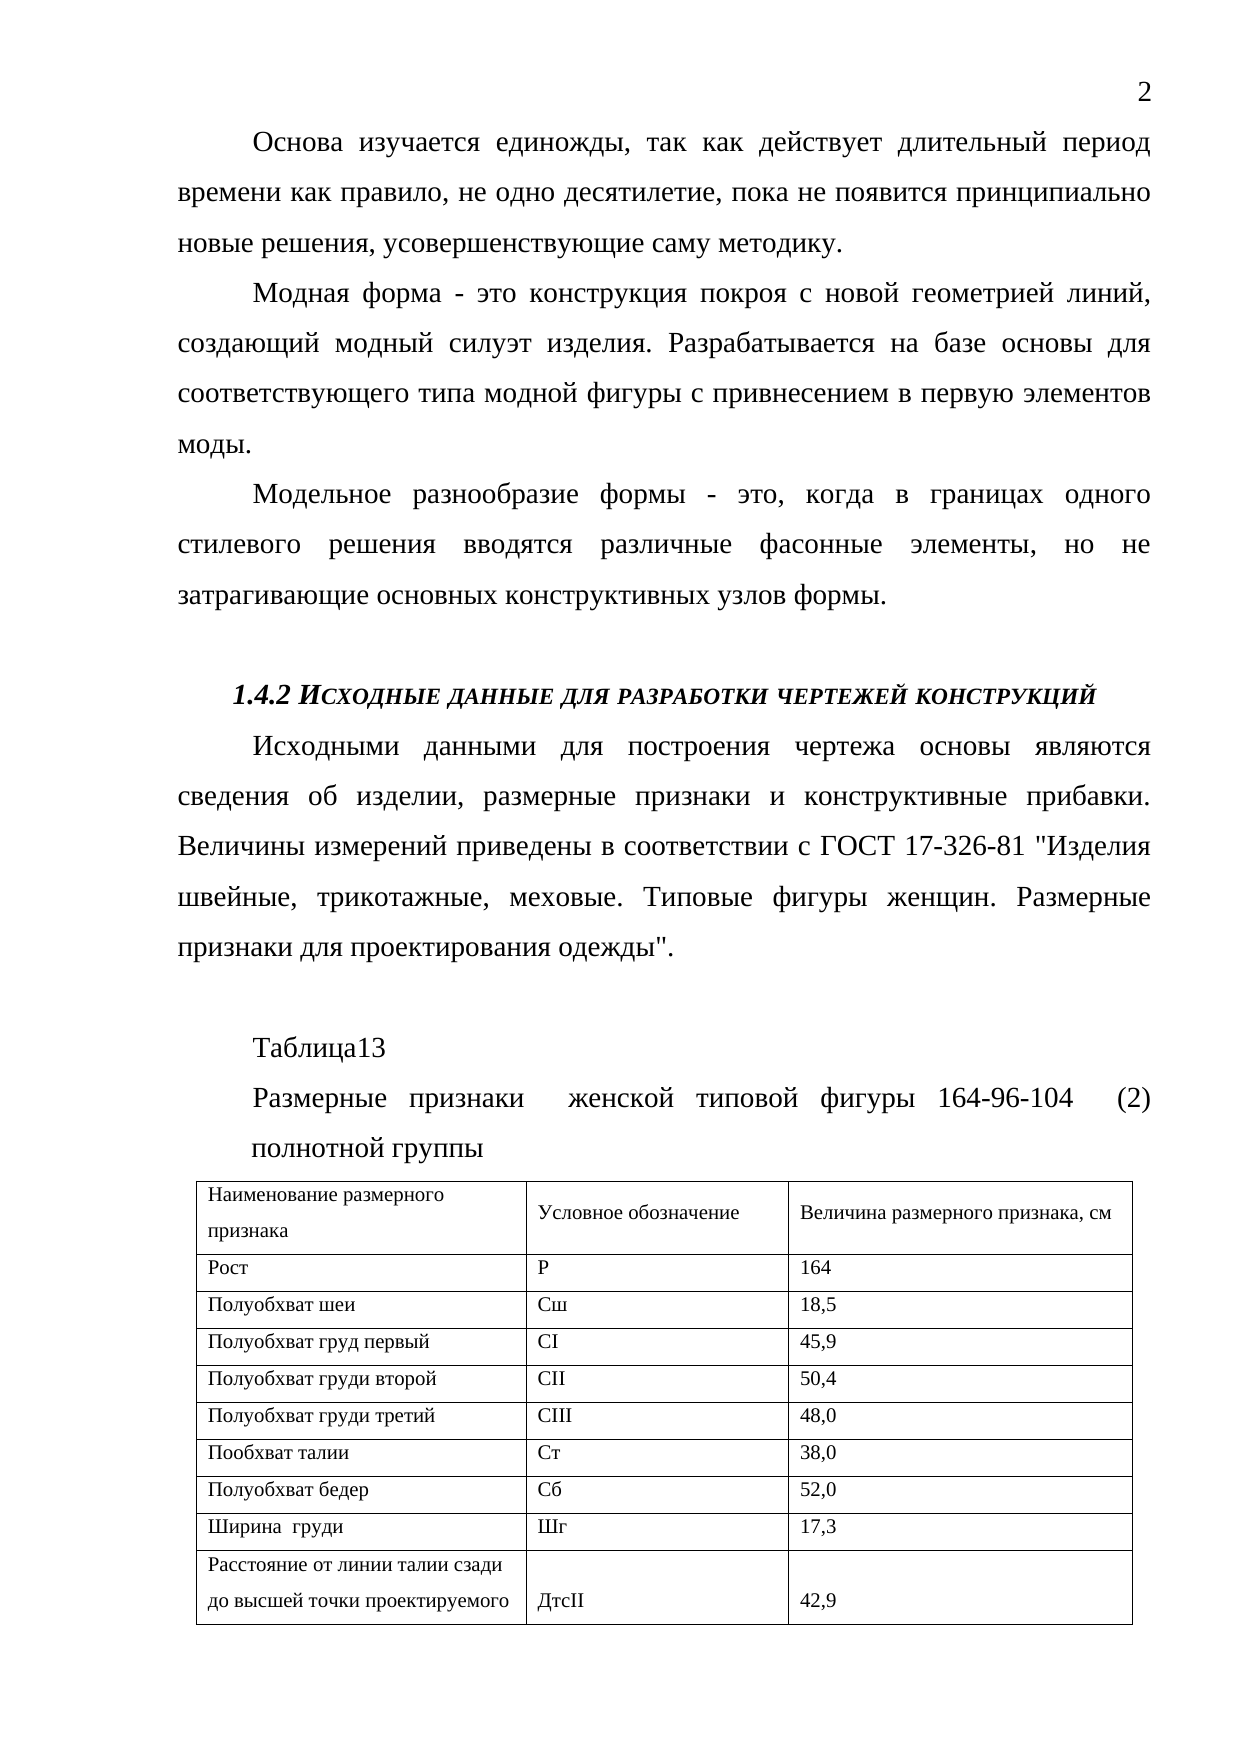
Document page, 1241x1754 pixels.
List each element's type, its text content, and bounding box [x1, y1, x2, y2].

table_cell Полуобхват груди третий [197, 1403, 526, 1439]
table_cell Сш [527, 1292, 788, 1328]
table_cell Ширина груди [197, 1514, 526, 1550]
table_cell Рост [197, 1255, 526, 1291]
text Основа изучается единожды, так как действует длительный период времени как правило, не одно десятилетие, пока не появится принципиально новые решения, усовершенствующие саму методику. [177, 124, 1152, 258]
table_cell CII [527, 1366, 788, 1402]
table_cell 42,9 [789, 1551, 1132, 1623]
text Исходными данными для построения чертежа основы являются сведения об изделии, размерные признаки и конструктивные прибавки. Величины измерений приведены в соответствии с ГОСТ 17-326-81 "Изделия швейные, трикотажные, меховые. Типовые фигуры женщин. Размерные признаки для проектирования одежды". [177, 728, 1152, 963]
table_cell 52,0 [789, 1477, 1132, 1513]
table_cell СI [527, 1329, 788, 1365]
table_header Условное обозначение [527, 1182, 788, 1254]
text Модельное разнообразие формы - это, когда в границах одного стилевого решения вводятся различные фасонные элементы, но не затрагивающие основных конструктивных узлов формы. [177, 476, 1152, 610]
table_cell Полуобхват груди второй [197, 1366, 526, 1402]
table_cell Шг [527, 1514, 788, 1550]
table_header Величина размерного признака, см [789, 1182, 1132, 1254]
table_cell 48,0 [789, 1403, 1132, 1439]
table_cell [197, 1551, 526, 1623]
table_cell Ст [527, 1440, 788, 1476]
table_cell CIII [527, 1403, 788, 1439]
table_cell Сб [527, 1477, 788, 1513]
table_cell 18,5 [789, 1292, 1132, 1328]
table_cell Полуобхват груд первый [197, 1329, 526, 1365]
table_cell 38,0 [789, 1440, 1132, 1476]
table_cell 17,3 [789, 1514, 1132, 1550]
subtitle 1.4.2 Исходные данные для разработки чертежей конструкций [177, 677, 1152, 711]
table_cell Пообхват талии [197, 1440, 526, 1476]
table_cell Полуобхват бедер [197, 1477, 526, 1513]
table_cell Полуобхват шеи [197, 1292, 526, 1328]
table_cell Р [527, 1255, 788, 1291]
table_header Наименование размерного признака [197, 1182, 526, 1254]
table_cell 164 [789, 1255, 1132, 1291]
table_cell ДтсII [527, 1551, 788, 1623]
text Размерные признаки женской типовой фигуры 164-96-104 (2) полнотной группы [251, 1080, 1152, 1164]
text Таблица13 [177, 1030, 1152, 1063]
text Модная форма - это конструкция покроя с новой геометрией линий, создающий модный силуэт изделия. Разрабатывается на базе основы для соответствующего типа модной фигуры с привнесением в первую элементов моды. [177, 275, 1152, 459]
table_cell 45,9 [789, 1329, 1132, 1365]
table_cell 50,4 [789, 1366, 1132, 1402]
